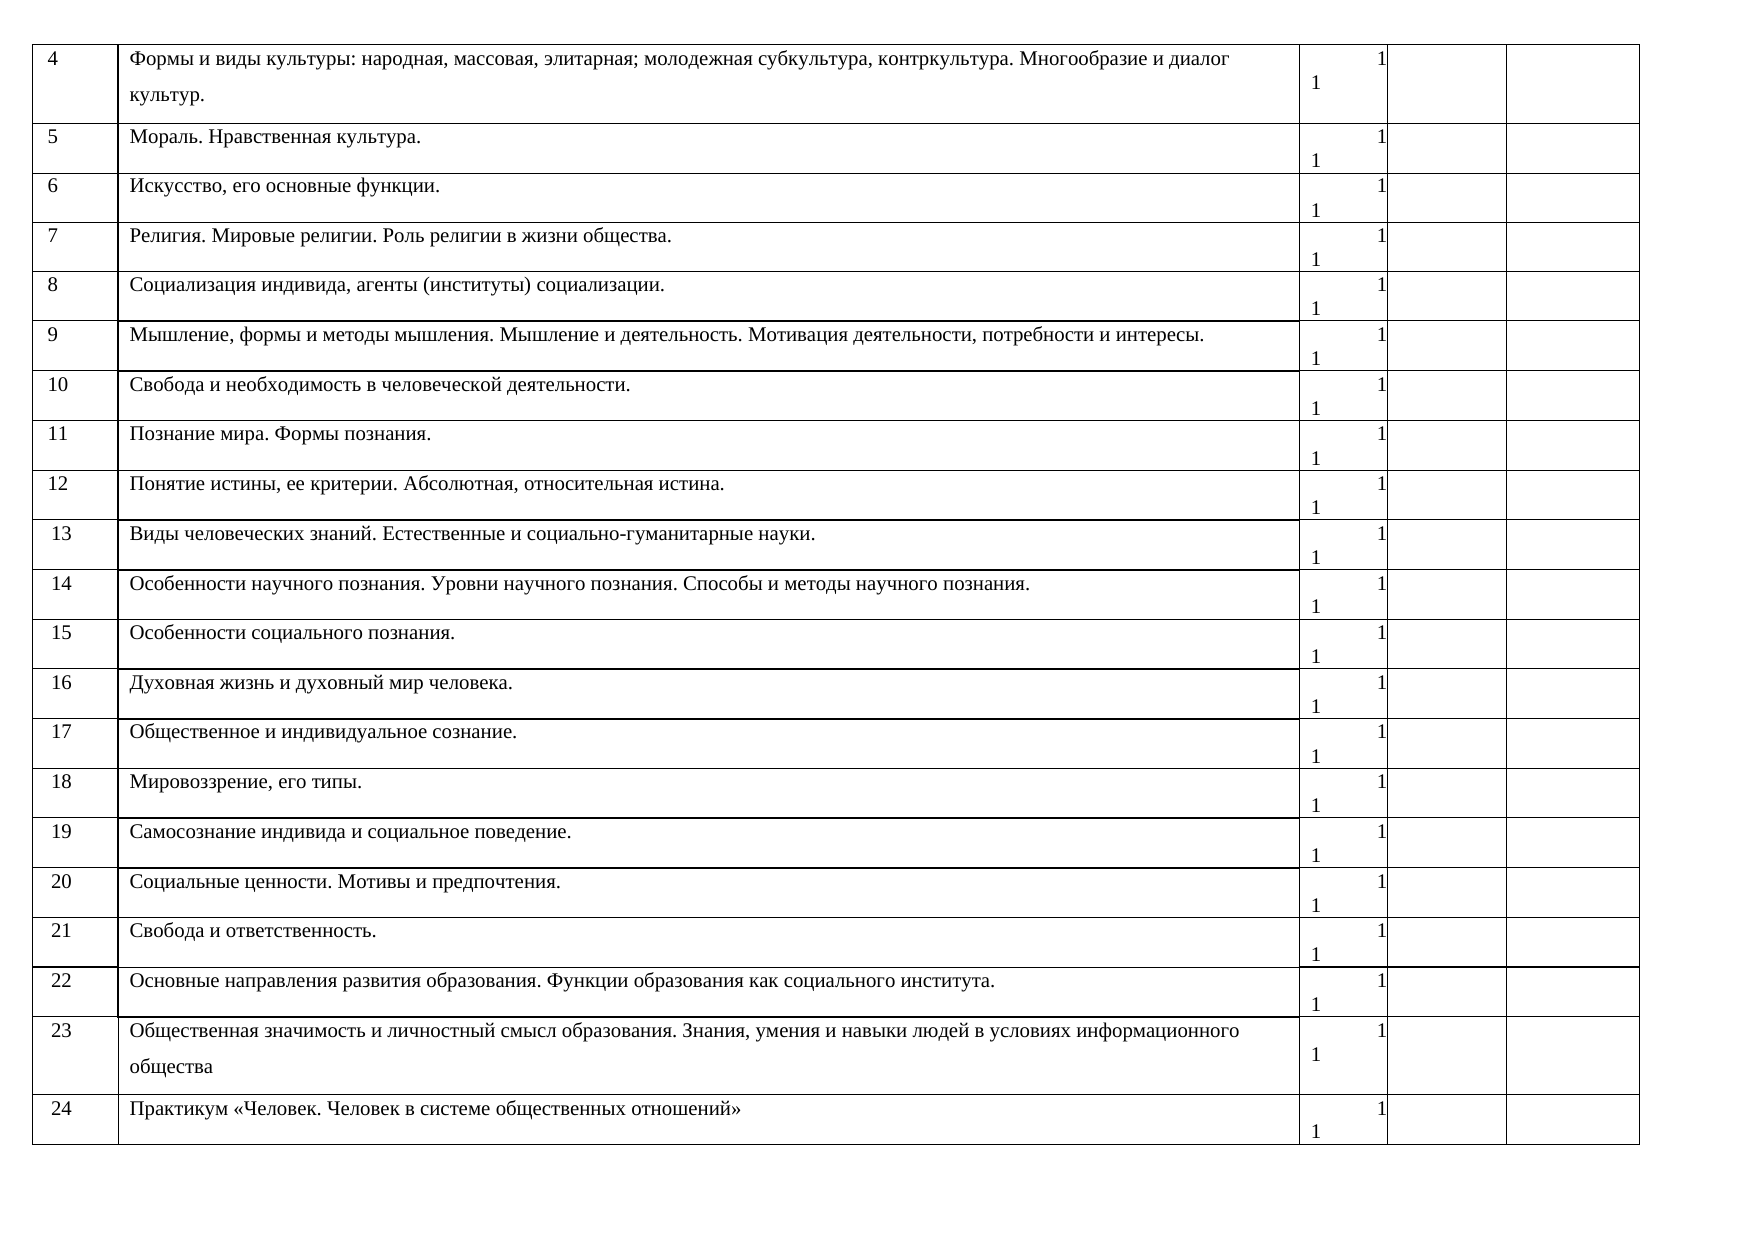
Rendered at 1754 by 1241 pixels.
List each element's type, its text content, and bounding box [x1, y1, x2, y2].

table_cell 20 [33, 868, 117, 917]
table_cell [1388, 769, 1506, 817]
table_cell [1388, 321, 1506, 370]
table_cell [1388, 421, 1506, 469]
table_cell 24 [33, 1095, 118, 1143]
table_cell 11 [1300, 868, 1387, 917]
table_cell 13 [33, 520, 117, 569]
table_cell [1507, 371, 1639, 420]
table_cell [1507, 45, 1639, 123]
table_cell Общественная значимость и личностный смысл образования. Знания, умения и навыки людей в условиях информационного общества [119, 1018, 1299, 1094]
table_cell 11 [1300, 174, 1387, 222]
table_cell 7 [33, 223, 117, 271]
table_cell Социализация индивида, агенты (институты) социализации. [119, 272, 1299, 320]
table_cell 11 [1300, 471, 1387, 519]
table_cell [1388, 968, 1506, 1016]
table_cell Религия. Мировые религии. Роль религии в жизни общества. [119, 223, 1299, 271]
table_cell 12 [33, 471, 117, 519]
table_cell Мышление, формы и методы мышления. Мышление и деятельность. Мотивация деятельности, потребности и интересы. [119, 322, 1299, 370]
table_cell 11 [1300, 570, 1387, 618]
table_cell [1507, 471, 1639, 519]
table_cell [1388, 124, 1506, 172]
table_cell 11 [1300, 421, 1387, 469]
table_cell 11 [1300, 371, 1387, 420]
table_cell [1507, 669, 1639, 718]
table_cell 14 [33, 570, 117, 618]
table_cell 23 [33, 1017, 118, 1094]
table_cell Духовная жизнь и духовный мир человека. [119, 670, 1299, 718]
table_cell 11 [1300, 620, 1387, 668]
table_cell Мировоззрение, его типы. [119, 769, 1299, 817]
table_cell Практикум «Человек. Человек в системе общественных отношений» [119, 1095, 1299, 1143]
table_cell [1507, 769, 1639, 817]
table_cell 11 [1300, 272, 1387, 320]
table_cell 16 [33, 669, 117, 718]
table_cell 11 [1300, 223, 1387, 271]
table_cell [1507, 719, 1639, 768]
table_cell Свобода и необходимость в человеческой деятельности. [119, 372, 1299, 420]
table_cell Особенности социального познания. [119, 620, 1299, 668]
table_cell [1507, 620, 1639, 668]
table_cell 18 [33, 769, 117, 817]
table_cell [1507, 421, 1639, 469]
table_cell 5 [33, 124, 117, 172]
table_cell 8 [33, 272, 117, 320]
table_cell Виды человеческих знаний. Естественные и социально-гуманитарные науки. [119, 521, 1299, 569]
table_cell Общественное и индивидуальное сознание. [119, 720, 1299, 768]
table_cell Искусство, его основные функции. [119, 174, 1299, 222]
table_cell [1507, 520, 1639, 569]
table_cell [1388, 669, 1506, 718]
table_cell 11 [1300, 918, 1387, 966]
table_cell [1507, 1095, 1639, 1143]
table_cell 11 [1300, 520, 1387, 569]
table_cell 6 [33, 174, 117, 222]
table_cell Свобода и ответственность. [119, 918, 1299, 966]
table_cell 10 [33, 371, 117, 420]
table_cell Мораль. Нравственная культура. [119, 124, 1299, 172]
table_cell 21 [33, 918, 117, 966]
table_cell 11 [1300, 968, 1387, 1016]
table_cell 11 [1300, 1017, 1387, 1094]
table_cell 15 [33, 620, 117, 668]
table_cell 11 [1300, 321, 1387, 370]
table_cell Особенности научного познания. Уровни научного познания. Способы и методы научного познания. [119, 571, 1299, 618]
table_cell [1507, 868, 1639, 917]
table_cell [1507, 818, 1639, 867]
table_cell 22 [33, 968, 117, 1016]
table_cell [1507, 174, 1639, 222]
table_cell [1388, 918, 1506, 966]
table_cell [1388, 45, 1506, 123]
table_cell [1507, 1017, 1639, 1094]
table_cell 11 [33, 421, 117, 469]
table_cell 4 [33, 45, 117, 123]
table_cell [1388, 719, 1506, 768]
table_cell [1507, 570, 1639, 618]
table_cell Социальные ценности. Мотивы и предпочтения. [119, 869, 1299, 917]
table_cell [1507, 968, 1639, 1016]
table_cell [1388, 868, 1506, 917]
table_cell [1388, 620, 1506, 668]
table_cell Основные направления развития образования. Функции образования как социального института. [119, 968, 1299, 1016]
table_cell [1388, 174, 1506, 222]
table_cell Формы и виды культуры: народная, массовая, элитарная; молодежная субкультура, контркультура. Многообразие и диалог культур. [119, 45, 1299, 123]
table_cell [1388, 520, 1506, 569]
table_cell 11 [1300, 124, 1387, 172]
table_cell 11 [1300, 45, 1387, 123]
table_cell 9 [33, 321, 117, 370]
table_cell [1507, 124, 1639, 172]
table_cell [1388, 272, 1506, 320]
table_cell [1388, 371, 1506, 420]
table_cell Самосознание индивида и социальное поведение. [119, 819, 1299, 867]
table_cell Познание мира. Формы познания. [119, 421, 1299, 469]
table_cell 11 [1300, 719, 1387, 768]
table_cell [1388, 570, 1506, 618]
table_cell 11 [1300, 669, 1387, 718]
table_cell [1388, 1017, 1506, 1094]
table_cell 11 [1300, 818, 1387, 867]
table_cell [1388, 223, 1506, 271]
table_cell [1388, 471, 1506, 519]
table_cell 11 [1300, 1095, 1387, 1143]
table_cell 17 [33, 719, 117, 768]
table_cell Понятие истины, ее критерии. Абсолютная, относительная истина. [119, 471, 1299, 519]
table_cell [1507, 272, 1639, 320]
table_cell [1507, 918, 1639, 966]
table_cell [1388, 818, 1506, 867]
table_cell [1507, 321, 1639, 370]
table_cell 19 [33, 818, 117, 867]
table_cell 11 [1300, 769, 1387, 817]
table_cell [1388, 1095, 1506, 1143]
table_cell [1507, 223, 1639, 271]
